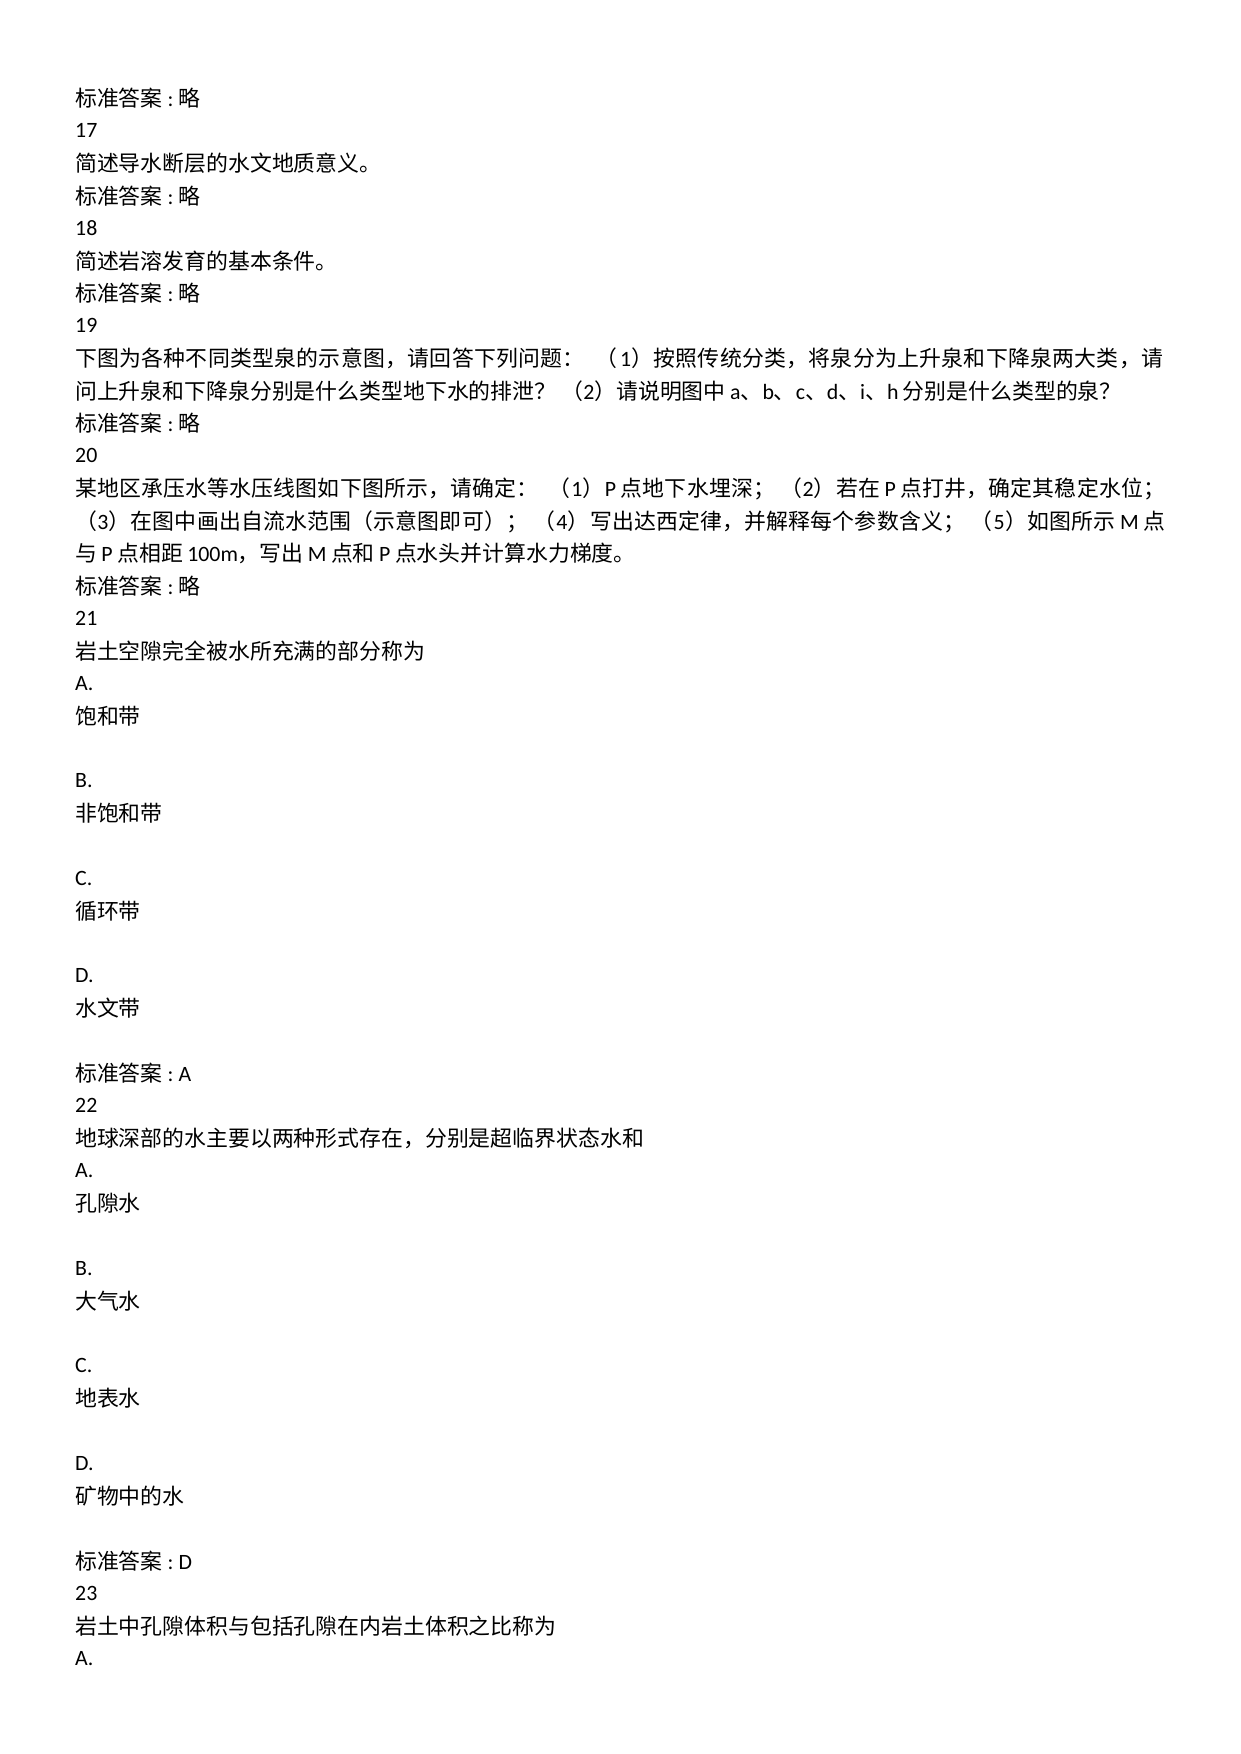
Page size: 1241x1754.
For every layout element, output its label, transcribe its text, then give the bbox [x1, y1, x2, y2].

text 饱和带 [75, 698, 1165, 731]
text 循环带 [75, 893, 1165, 926]
text 简述岩溶发育的基本条件。 [75, 243, 1165, 276]
text 地球深部的水主要以两种形式存在，分别是超临界状态水和 [75, 1121, 1165, 1153]
text 标准答案 : 略 [75, 406, 1165, 438]
text 水文带 [75, 991, 1165, 1023]
text 标准答案 : 略 [75, 178, 1165, 211]
text 岩土空隙完全被水所充满的部分称为 [75, 633, 1165, 666]
text 标准答案 : 略 [75, 81, 1165, 113]
text 岩土中孔隙体积与包括孔隙在内岩土体积之比称为 [75, 1608, 1165, 1641]
text 18 [75, 211, 1165, 243]
text 20 [75, 438, 1165, 471]
text B. [75, 763, 1165, 796]
text D. [75, 958, 1165, 991]
text 某地区承压水等水压线图如下图所示，请确定： （1）P点地下水埋深； （2）若在P点打井，确定其稳定水位； （3）在图中画出自流水范围（示意图即可）； （4）写出达西定律，并解释每个参数含义； （5）如图所示M点与P点相距100m，写出M点和P点水头并计算水力梯度。 [75, 471, 1165, 568]
text A. [75, 1641, 1165, 1673]
text 非饱和带 [75, 796, 1165, 828]
text 17 [75, 113, 1165, 146]
text 19 [75, 308, 1165, 341]
text B. [75, 1251, 1165, 1283]
text A. [75, 1153, 1165, 1186]
text A. [75, 666, 1165, 698]
text 21 [75, 601, 1165, 633]
text 孔隙水 [75, 1186, 1165, 1218]
text 简述导水断层的水文地质意义。 [75, 146, 1165, 178]
text 23 [75, 1576, 1165, 1608]
text 下图为各种不同类型泉的示意图，请回答下列问题： （1）按照传统分类，将泉分为上升泉和下降泉两大类，请问上升泉和下降泉分别是什么类型地下水的排泄？ （2）请说明图中a、b、c、d、i、h分别是什么类型的泉？ [75, 341, 1165, 406]
text C. [75, 1348, 1165, 1381]
text 标准答案 : A [75, 1056, 1165, 1088]
text 标准答案 : D [75, 1543, 1165, 1576]
text 22 [75, 1088, 1165, 1121]
text 矿物中的水 [75, 1478, 1165, 1511]
text D. [75, 1446, 1165, 1478]
text 标准答案 : 略 [75, 568, 1165, 601]
text 地表水 [75, 1381, 1165, 1413]
text C. [75, 861, 1165, 893]
text 标准答案 : 略 [75, 276, 1165, 308]
text 大气水 [75, 1283, 1165, 1316]
